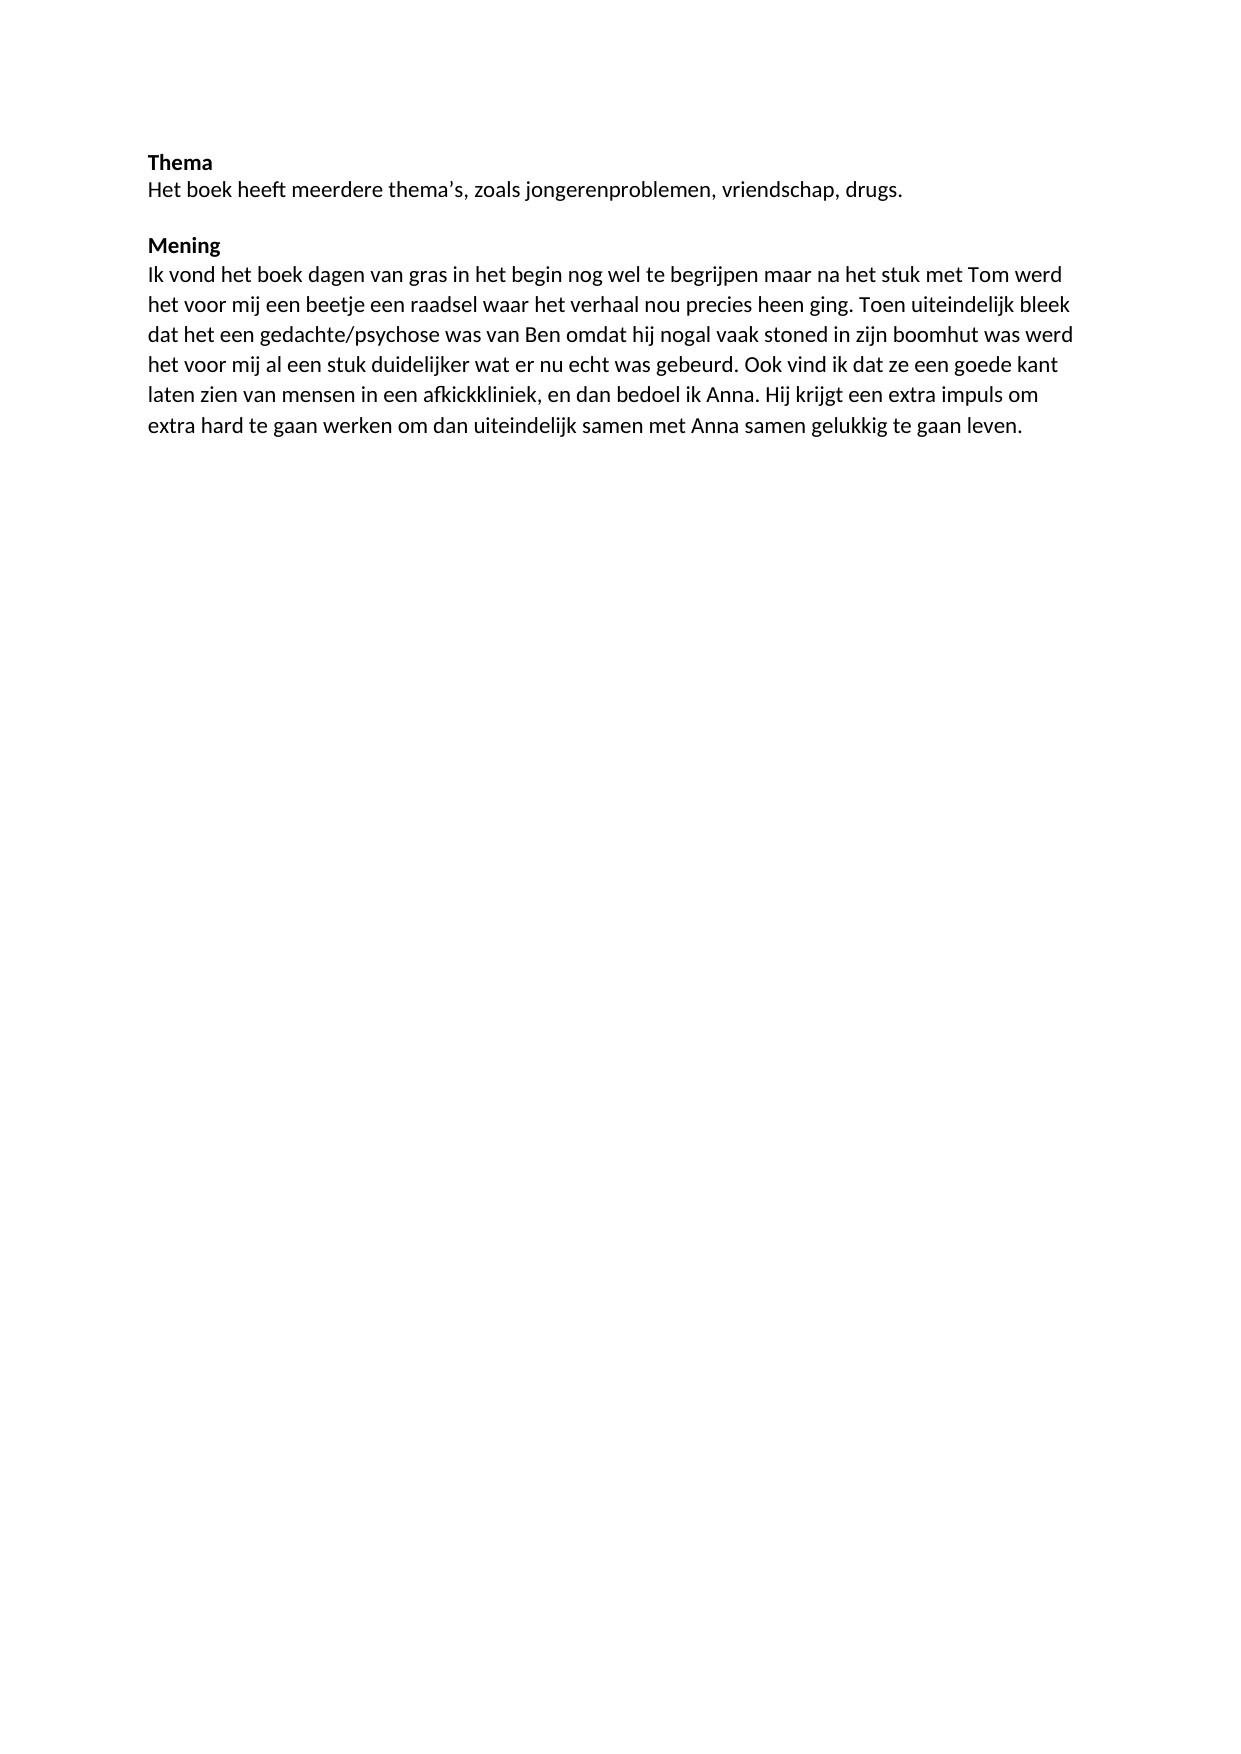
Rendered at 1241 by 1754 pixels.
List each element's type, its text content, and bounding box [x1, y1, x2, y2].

text Ik vond het boek dagen van gras in het begin nog wel te begrijpen maar na het stuk met Tom werd het voor mij een beetje een raadsel waar het verhaal nou precies heen ging. Toen uiteindelijk bleek dat het een gedachte/psychose was van Ben omdat hij nogal vaak stoned in zijn boomhut was werd het voor mij al een stuk duidelijker wat er nu echt was gebeurd. Ook vind ik dat ze een goede kant laten zien van mensen in een afkickkliniek, en dan bedoel ik Anna. Hij krijgt een extra impuls om extra hard te gaan werken om dan uiteindelijk samen met Anna samen gelukkig te gaan leven. [148, 260, 1093, 439]
text Thema [148, 148, 1093, 176]
text Mening [148, 232, 1093, 260]
text Het boek heeft meerdere thema’s, zoals jongerenproblemen, vriendschap, drugs. [148, 176, 1093, 204]
